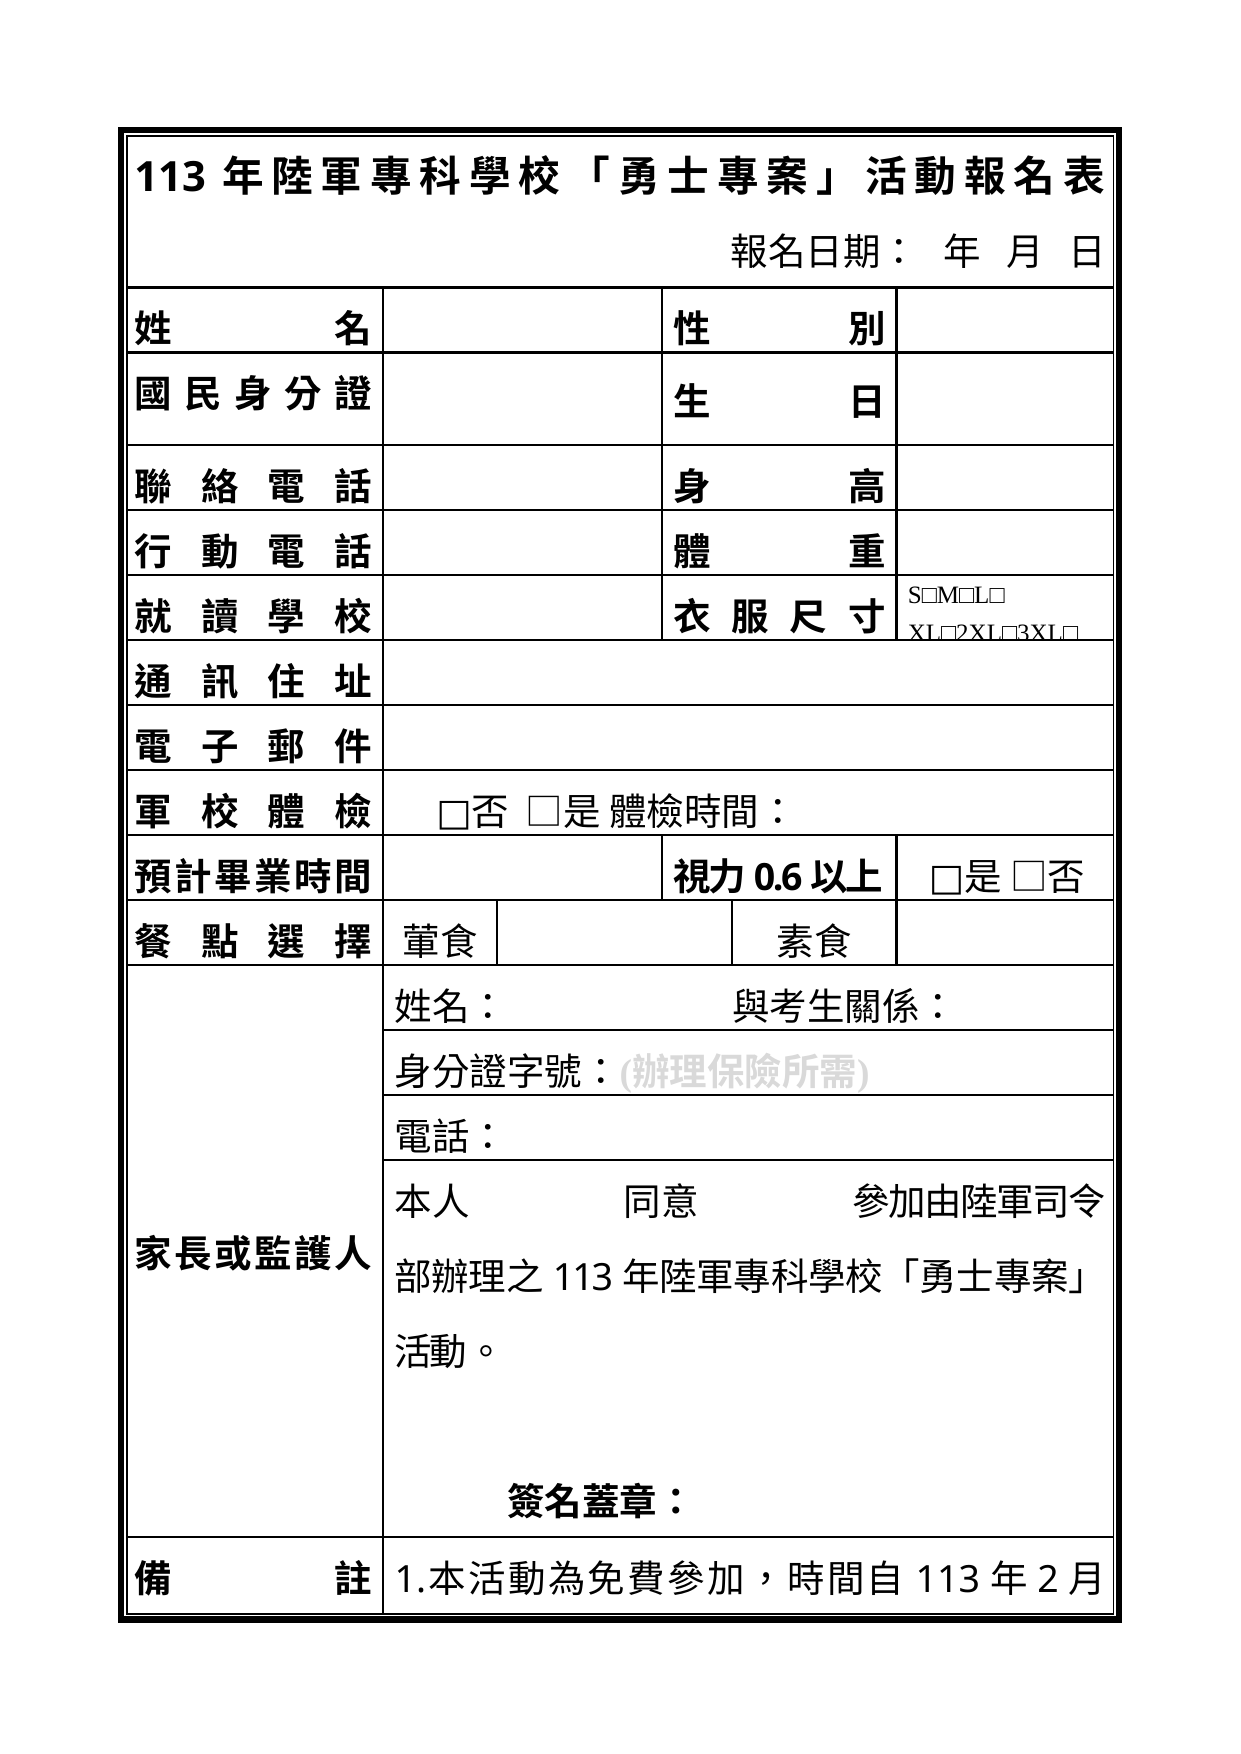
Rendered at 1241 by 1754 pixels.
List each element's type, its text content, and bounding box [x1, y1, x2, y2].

table_cell 素食 [733, 901, 895, 964]
table_cell 家長或監護人 [128, 966, 382, 1536]
table_cell [384, 511, 661, 574]
table_cell 行動電話 [128, 511, 382, 574]
table_cell 姓名： 與考生關係： [384, 966, 1113, 1029]
table_cell 電話： [384, 1096, 1113, 1159]
table_header 113年陸軍專科學校「勇士專案」活動報名表 報名日期： 年 月 日 [128, 137, 1113, 286]
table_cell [384, 1538, 1113, 1613]
table_cell □否 □是 體檢時間： [384, 771, 1113, 834]
table_cell 電子郵件 [128, 706, 382, 769]
table_cell 身分證字號：(辦理保險所需) [384, 1031, 1113, 1094]
table_cell S□M□L□ XL□2XL□3XL□ [898, 576, 1113, 639]
table_cell 聯絡電話 [128, 446, 382, 509]
table_cell 姓名 [128, 289, 382, 351]
table_cell 餐點選擇 [128, 901, 382, 964]
table_cell 體重 [663, 511, 895, 574]
table_cell 備註 [128, 1538, 382, 1613]
table_cell [384, 706, 1113, 769]
table_cell [498, 901, 731, 964]
table_cell [384, 446, 661, 509]
table_cell □是 □否 [898, 836, 1113, 899]
table_cell 身高 [663, 446, 895, 509]
table_cell 軍校體檢 [128, 771, 382, 834]
table_cell 性別 [663, 289, 895, 351]
table_cell 葷食 [384, 901, 496, 964]
table_cell 就讀學校 [128, 576, 382, 639]
table_cell 通訊住址 [128, 641, 382, 704]
table_cell [898, 446, 1113, 509]
table_cell [384, 354, 661, 444]
table_cell [898, 354, 1113, 444]
table_cell [898, 511, 1113, 574]
table_cell [384, 289, 661, 351]
table_cell 本人 同意 參加由陸軍司令部辦理之113年陸軍專科學校「勇士專案」活動。 簽名蓋章： [384, 1161, 1113, 1536]
table_cell [384, 836, 661, 899]
table_cell 國民身分證 統一編號 [128, 354, 382, 444]
table_cell 衣服尺寸 [663, 576, 895, 639]
table_cell [898, 901, 1113, 964]
table_cell 生日 [663, 354, 895, 444]
table_cell 預計畢業時間 [128, 836, 382, 899]
table_cell [384, 576, 661, 639]
table_cell [384, 641, 1113, 704]
table_cell [898, 289, 1113, 351]
table_cell 視力0.6以上 [663, 836, 895, 899]
